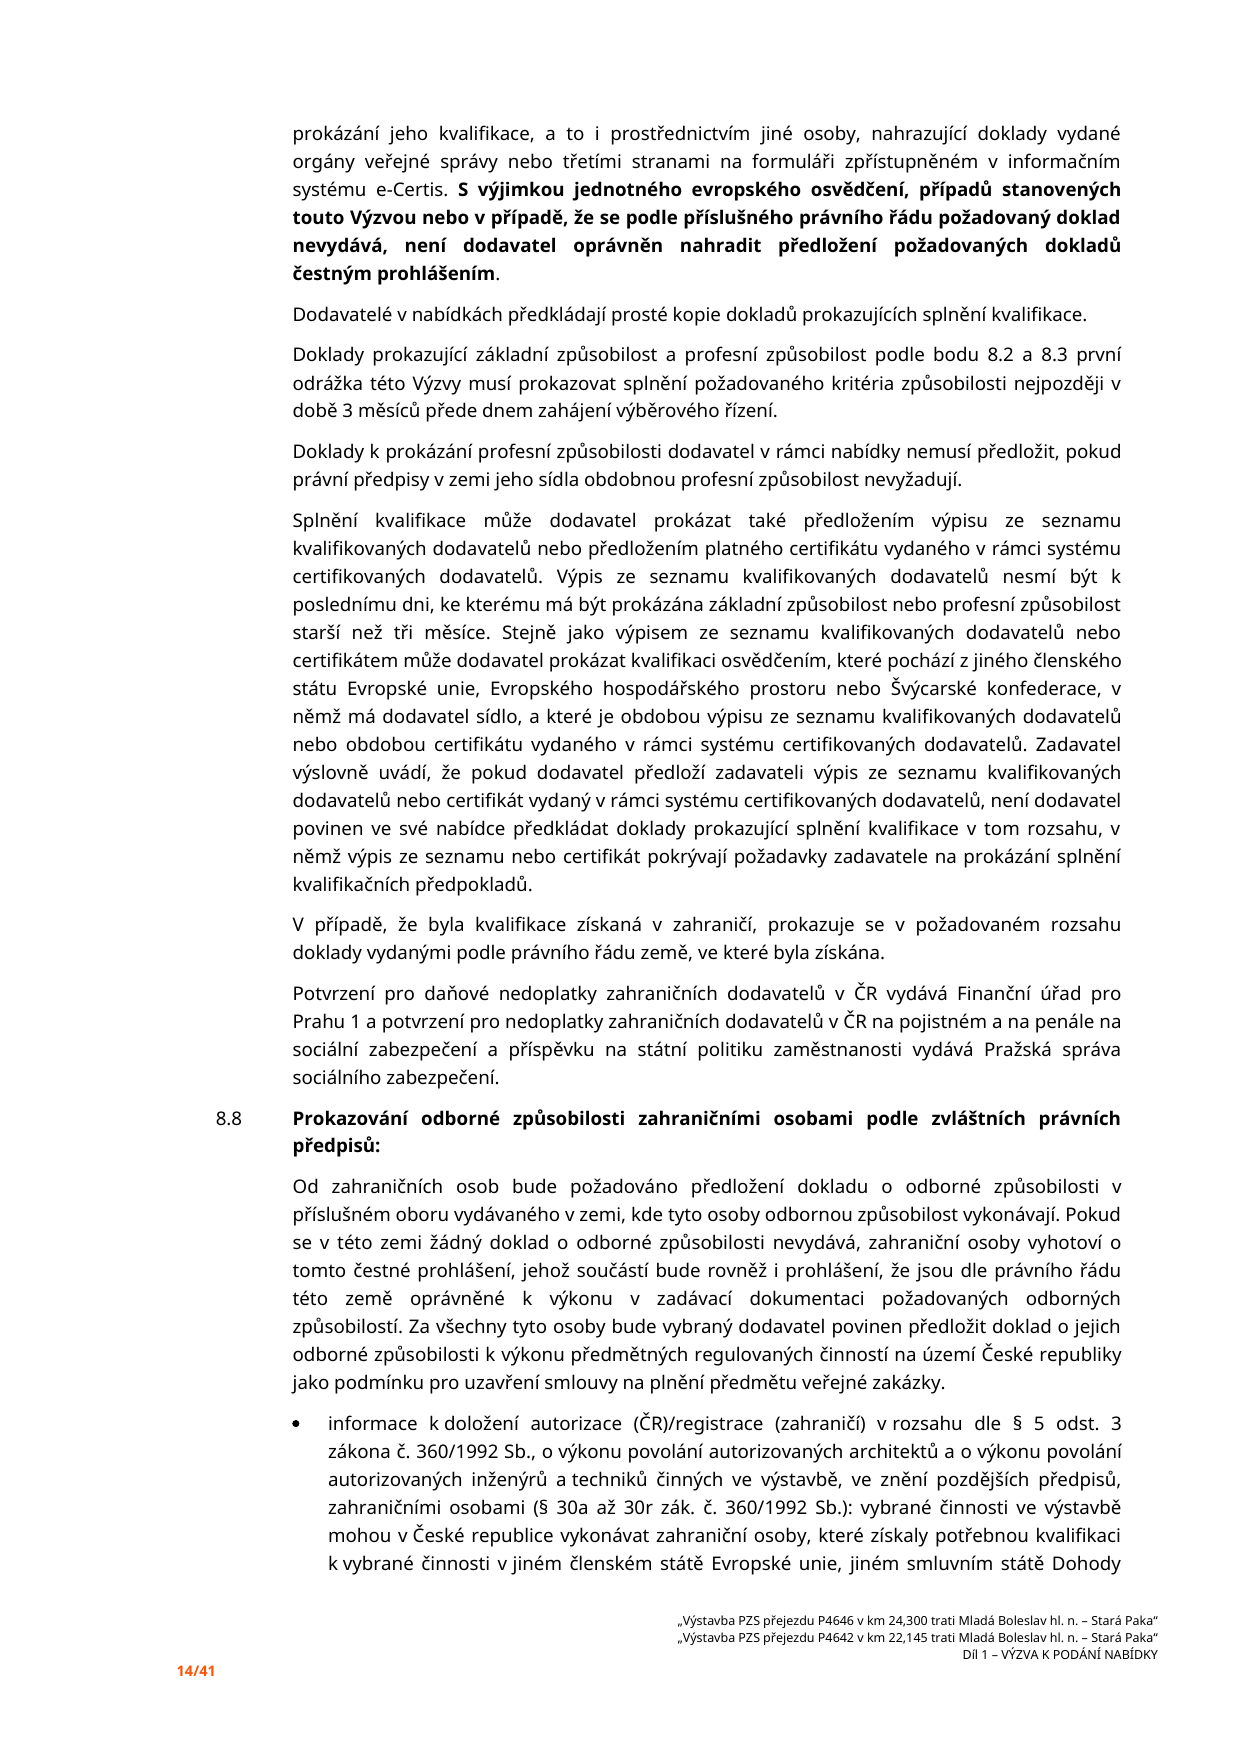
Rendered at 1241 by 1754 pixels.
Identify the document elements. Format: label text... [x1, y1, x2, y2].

text Doklady prokazující základní způsobilost a profesní způsobilost podle bodu 8.2 a 8.3 první odrážka této Výzvy musí prokazovat splnění požadovaného kritéria způsobilosti nejpozději v době 3 měsíců přede dnem zahájení výběrového řízení. [292, 342, 1122, 423]
text V případě, že byla kvalifikace získaná v zahraničí, prokazuje se v požadovaném rozsahu doklady vydanými podle právního řádu země, ve které byla získána. [292, 912, 1122, 965]
text Dodavatelé v nabídkách předkládají prosté kopie dokladů prokazujících splnění kvalifikace. [292, 301, 1122, 327]
text Prokazování odborné způsobilosti zahraničními osobami podle zvláštních právních předpisů: [216, 1105, 1122, 1158]
text Potvrzení pro daňové nedoplatky zahraničních dodavatelů v ČR vydává Finanční úřad pro Prahu 1 a potvrzení pro nedoplatky zahraničních dodavatelů v ČR na pojistném a na penále na sociální zabezpečení a příspěvku na státní politiku zaměstnanosti vydává Pražská správa sociálního zabezpečení. [292, 980, 1122, 1090]
text Doklady k prokázání profesní způsobilosti dodavatel v rámci nabídky nemusí předložit, pokud právní předpisy v zemi jeho sídla obdobnou profesní způsobilost nevyžadují. [292, 438, 1122, 492]
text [292, 121, 1122, 286]
text Splnění kvalifikace může dodavatel prokázat také předložením výpisu ze seznamu kvalifikovaných dodavatelů nebo předložením platného certifikátu vydaného v rámci systému certifikovaných dodavatelů. Výpis ze seznamu kvalifikovaných dodavatelů nesmí být k poslednímu dni, ke kterému má být prokázána základní způsobilost nebo profesní způsobilost starší než tři měsíce. Stejně jako výpisem ze seznamu kvalifikovaných dodavatelů nebo certifikátem může dodavatel prokázat kvalifikaci osvědčením, které pochází z jiného členského státu Evropské unie, Evropského hospodářského prostoru nebo Švýcarské konfederace, v němž má dodavatel sídlo, a které je obdobou výpisu ze seznamu kvalifikovaných dodavatelů nebo obdobou certifikátu vydaného v rámci systému certifikovaných dodavatelů. Zadavatel výslovně uvádí, že pokud dodavatel předloží zadavateli výpis ze seznamu kvalifikovaných dodavatelů nebo certifikát vydaný v rámci systému certifikovaných dodavatelů, není dodavatel povinen ve své nabídce předkládat doklady prokazující splnění kvalifikace v tom rozsahu, v němž výpis ze seznamu nebo certifikát pokrývají požadavky zadavatele na prokázání splnění kvalifikačních předpokladů. [292, 507, 1122, 897]
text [292, 1410, 1122, 1576]
text Od zahraničních osob bude požadováno předložení dokladu o odborné způsobilosti v příslušném oboru vydávaného v zemi, kde tyto osoby odbornou způsobilost vykonávají. Pokud se v této zemi žádný doklad o odborné způsobilosti nevydává, zahraniční osoby vyhotoví o tomto čestné prohlášení, jehož součástí bude rovněž i prohlášení, že jsou dle právního řádu této země oprávněné k výkonu v zadávací dokumentaci požadovaných odborných způsobilostí. Za všechny tyto osoby bude vybraný dodavatel povinen předložit doklad o jejich odborné způsobilosti k výkonu předmětných regulovaných činností na území České republiky jako podmínku pro uzavření smlouvy na plnění předmětu veřejné zakázky. [292, 1173, 1122, 1395]
